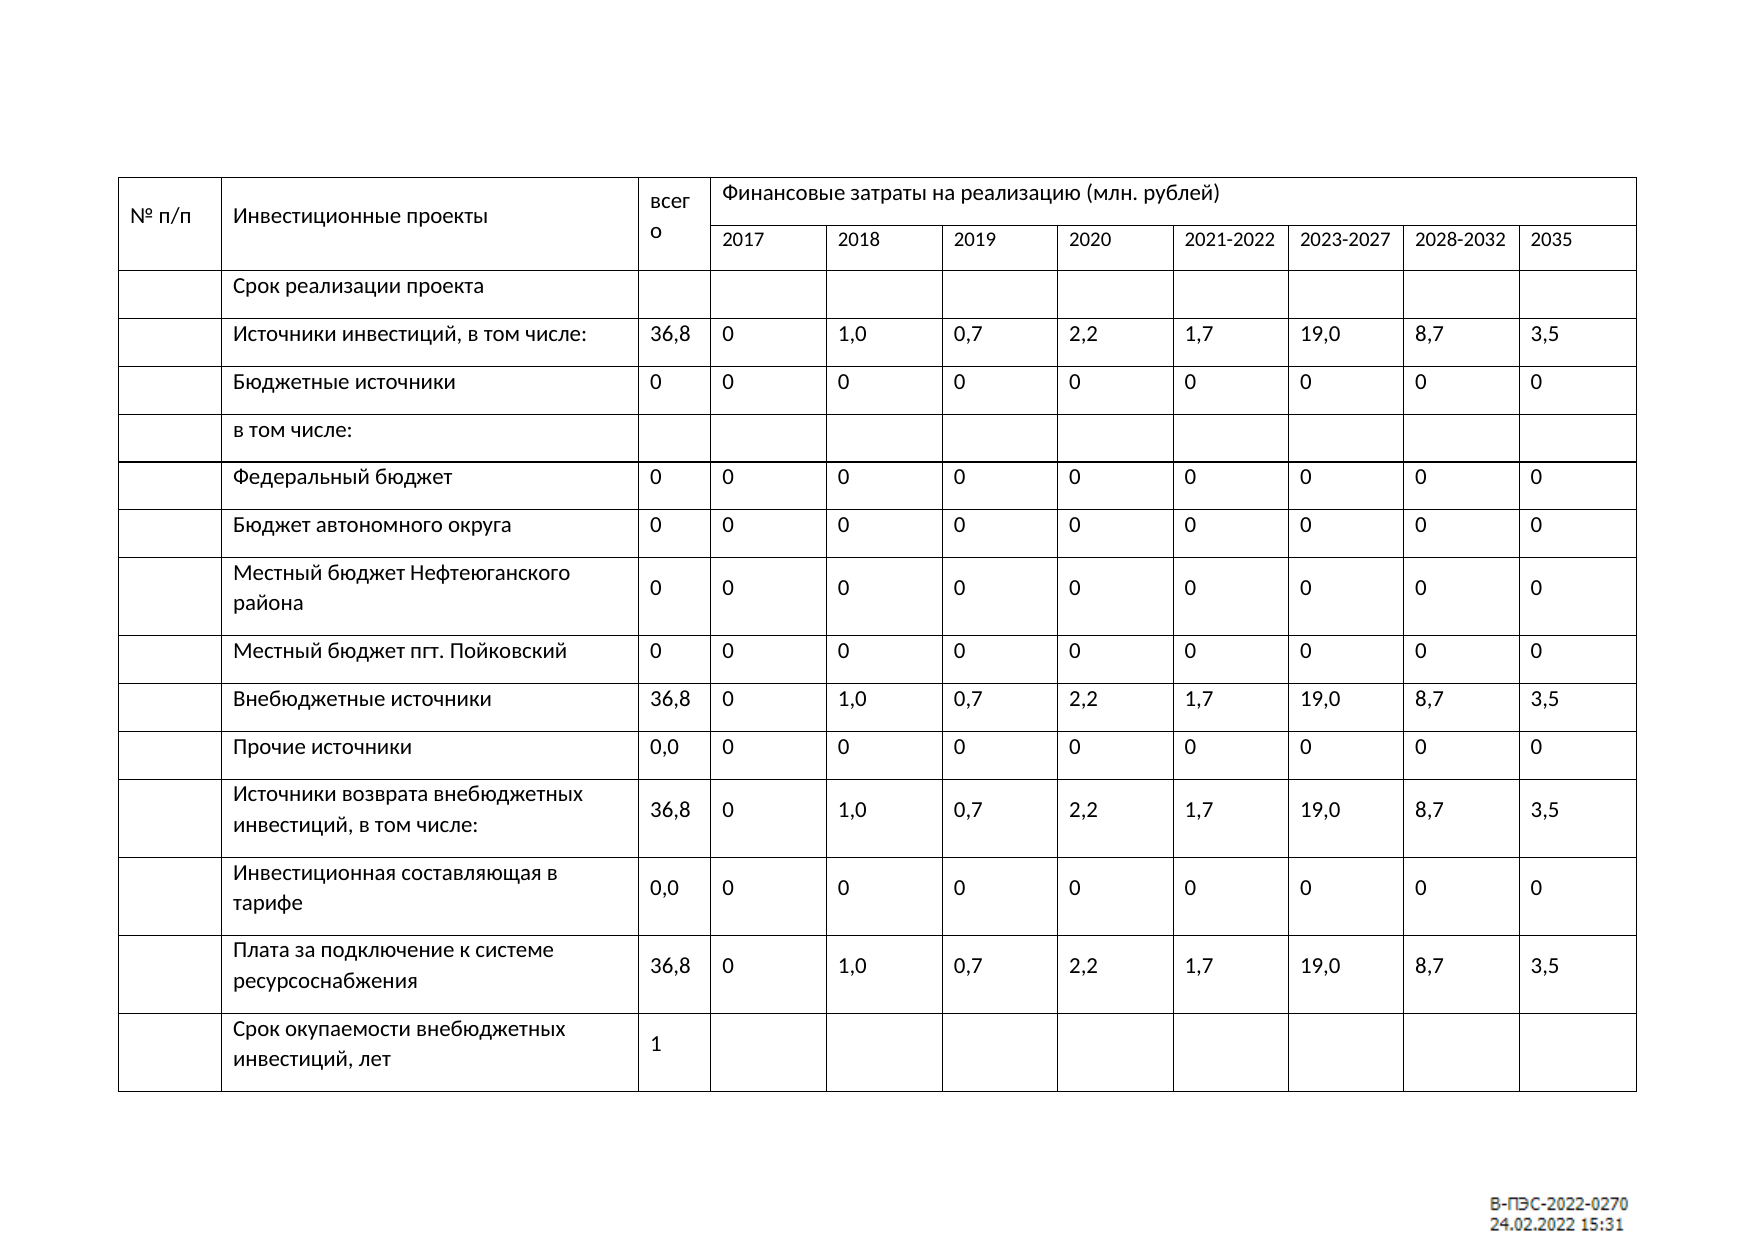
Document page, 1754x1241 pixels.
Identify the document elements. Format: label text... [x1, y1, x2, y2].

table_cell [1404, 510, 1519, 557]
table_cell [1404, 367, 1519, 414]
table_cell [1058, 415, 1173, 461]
table_cell 2021-2022 [1174, 226, 1288, 270]
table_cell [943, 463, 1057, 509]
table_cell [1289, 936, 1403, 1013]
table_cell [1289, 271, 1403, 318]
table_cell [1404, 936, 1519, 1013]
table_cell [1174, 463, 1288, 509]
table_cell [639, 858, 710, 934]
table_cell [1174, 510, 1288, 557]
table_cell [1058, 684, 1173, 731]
table_cell 2020 [1058, 226, 1173, 270]
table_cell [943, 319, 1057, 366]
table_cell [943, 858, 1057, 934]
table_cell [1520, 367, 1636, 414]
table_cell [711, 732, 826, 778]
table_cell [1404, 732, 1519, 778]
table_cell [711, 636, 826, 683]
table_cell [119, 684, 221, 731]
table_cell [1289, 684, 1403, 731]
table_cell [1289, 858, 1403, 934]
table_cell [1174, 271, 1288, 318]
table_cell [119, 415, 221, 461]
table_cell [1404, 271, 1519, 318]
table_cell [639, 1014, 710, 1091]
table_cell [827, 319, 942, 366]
picture [1488, 1193, 1636, 1234]
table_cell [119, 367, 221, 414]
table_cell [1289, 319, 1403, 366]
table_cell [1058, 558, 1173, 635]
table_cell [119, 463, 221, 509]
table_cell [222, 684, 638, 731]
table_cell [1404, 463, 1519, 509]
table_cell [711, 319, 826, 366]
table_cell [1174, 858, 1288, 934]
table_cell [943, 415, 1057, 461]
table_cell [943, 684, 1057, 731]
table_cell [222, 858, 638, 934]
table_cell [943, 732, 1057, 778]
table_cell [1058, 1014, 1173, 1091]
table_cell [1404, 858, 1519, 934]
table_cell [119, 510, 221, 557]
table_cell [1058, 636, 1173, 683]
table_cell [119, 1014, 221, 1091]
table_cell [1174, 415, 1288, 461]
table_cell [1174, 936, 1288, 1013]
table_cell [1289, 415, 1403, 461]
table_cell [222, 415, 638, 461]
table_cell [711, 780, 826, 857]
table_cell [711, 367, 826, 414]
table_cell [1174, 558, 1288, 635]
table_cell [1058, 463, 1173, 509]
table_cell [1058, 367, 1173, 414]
table_header Финансовые затраты на реализацию (млн. рублей) [711, 178, 1636, 225]
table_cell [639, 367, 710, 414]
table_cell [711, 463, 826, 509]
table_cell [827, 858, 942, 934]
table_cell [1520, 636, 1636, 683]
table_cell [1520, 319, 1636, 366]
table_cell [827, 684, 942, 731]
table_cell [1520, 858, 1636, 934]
table_cell 2035 [1520, 226, 1636, 270]
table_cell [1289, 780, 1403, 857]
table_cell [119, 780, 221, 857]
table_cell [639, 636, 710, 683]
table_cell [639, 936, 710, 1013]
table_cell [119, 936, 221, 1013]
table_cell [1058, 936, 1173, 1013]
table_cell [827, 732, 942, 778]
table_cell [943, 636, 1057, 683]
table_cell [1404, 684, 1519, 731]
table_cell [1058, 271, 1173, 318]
table_header всего [639, 178, 710, 270]
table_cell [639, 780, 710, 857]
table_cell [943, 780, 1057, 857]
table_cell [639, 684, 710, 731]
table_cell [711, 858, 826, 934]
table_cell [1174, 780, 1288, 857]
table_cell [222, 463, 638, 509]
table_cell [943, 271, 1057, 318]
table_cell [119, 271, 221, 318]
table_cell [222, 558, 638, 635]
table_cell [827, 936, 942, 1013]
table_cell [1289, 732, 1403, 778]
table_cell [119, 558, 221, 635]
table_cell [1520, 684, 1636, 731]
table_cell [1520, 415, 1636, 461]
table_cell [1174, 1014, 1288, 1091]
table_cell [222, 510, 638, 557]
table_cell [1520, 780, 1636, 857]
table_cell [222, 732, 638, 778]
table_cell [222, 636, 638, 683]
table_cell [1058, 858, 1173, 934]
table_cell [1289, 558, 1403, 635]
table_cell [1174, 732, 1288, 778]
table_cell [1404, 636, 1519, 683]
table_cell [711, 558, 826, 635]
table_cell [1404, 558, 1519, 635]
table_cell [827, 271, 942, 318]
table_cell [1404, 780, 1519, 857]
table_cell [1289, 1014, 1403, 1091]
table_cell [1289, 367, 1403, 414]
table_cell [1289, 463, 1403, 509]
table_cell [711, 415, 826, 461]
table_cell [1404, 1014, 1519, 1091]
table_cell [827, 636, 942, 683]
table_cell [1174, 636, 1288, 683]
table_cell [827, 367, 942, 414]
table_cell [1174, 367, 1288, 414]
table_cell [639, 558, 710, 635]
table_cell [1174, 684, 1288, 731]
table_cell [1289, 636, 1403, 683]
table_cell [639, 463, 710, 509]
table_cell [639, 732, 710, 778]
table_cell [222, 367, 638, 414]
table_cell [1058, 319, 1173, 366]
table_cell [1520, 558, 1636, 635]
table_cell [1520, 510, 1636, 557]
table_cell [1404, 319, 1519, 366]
table_cell 2019 [943, 226, 1057, 270]
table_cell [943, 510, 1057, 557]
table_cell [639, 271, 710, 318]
table_cell 2023-2027 [1289, 226, 1403, 270]
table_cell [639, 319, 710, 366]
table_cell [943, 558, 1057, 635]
table_cell 2028-2032 [1404, 226, 1519, 270]
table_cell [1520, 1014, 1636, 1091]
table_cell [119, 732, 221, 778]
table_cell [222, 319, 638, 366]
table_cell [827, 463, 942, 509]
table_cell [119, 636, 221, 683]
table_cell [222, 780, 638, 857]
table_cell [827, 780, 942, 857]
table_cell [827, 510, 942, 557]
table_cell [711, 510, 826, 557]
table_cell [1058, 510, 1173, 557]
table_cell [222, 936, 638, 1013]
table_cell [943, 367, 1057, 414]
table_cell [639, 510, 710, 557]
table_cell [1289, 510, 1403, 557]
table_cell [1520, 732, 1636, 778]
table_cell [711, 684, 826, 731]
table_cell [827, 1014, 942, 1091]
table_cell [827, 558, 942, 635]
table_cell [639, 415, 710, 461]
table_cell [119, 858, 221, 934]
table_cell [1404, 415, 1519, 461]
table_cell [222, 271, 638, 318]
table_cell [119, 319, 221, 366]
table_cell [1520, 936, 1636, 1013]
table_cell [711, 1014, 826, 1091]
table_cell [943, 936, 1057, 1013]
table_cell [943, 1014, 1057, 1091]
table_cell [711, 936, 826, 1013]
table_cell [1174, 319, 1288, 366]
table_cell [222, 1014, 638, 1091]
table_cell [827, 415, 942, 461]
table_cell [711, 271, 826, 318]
table_header № п/п [119, 178, 221, 270]
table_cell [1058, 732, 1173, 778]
table_header Инвестиционные проекты [222, 178, 638, 270]
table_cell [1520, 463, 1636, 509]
table_cell 2018 [827, 226, 942, 270]
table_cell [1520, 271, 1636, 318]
table_cell 2017 [711, 226, 826, 270]
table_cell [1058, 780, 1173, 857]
